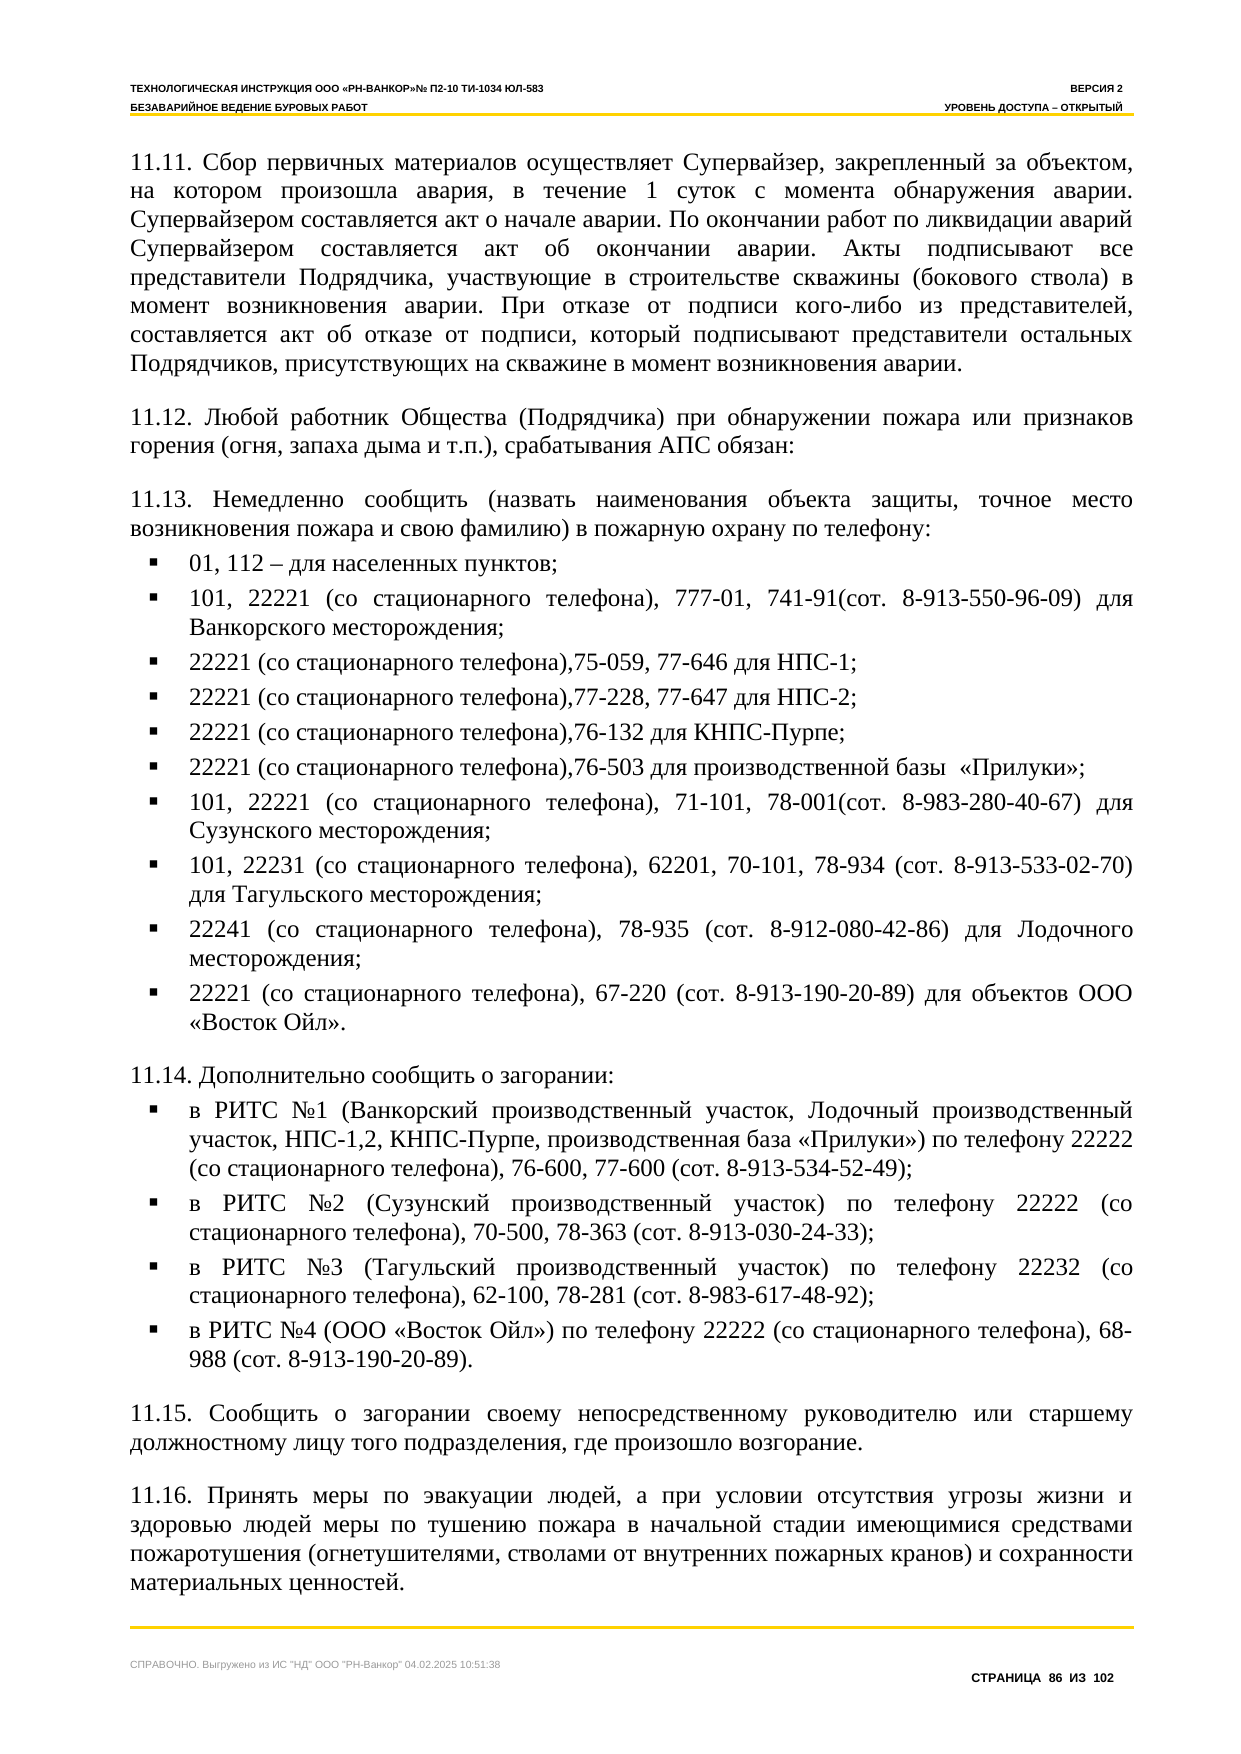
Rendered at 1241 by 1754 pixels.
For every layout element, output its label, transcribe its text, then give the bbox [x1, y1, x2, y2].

list 11.12. Любой работник Общества (Подрядчика) при обнаружении пожара или признаков горения (огня, запаха дыма и т.п.), срабатывания АПС обязан: [130, 402, 1134, 459]
list 22221 (со стационарного телефона),75-059, 77-646 для НПС-1; [148, 647, 1134, 675]
list 11.13. Немедленно сообщить (назвать наименования объекта защиты, точное место возникновения пожара и свою фамилию) в пожарную охрану по телефону: [130, 484, 1134, 542]
list 22221 (со стационарного телефона), 67-220 (сот. 8-913-190-20-89) для объектов ООО «Восток Ойл». [148, 978, 1134, 1035]
list 22221 (со стационарного телефона),76-132 для КНПС-Пурпе; [148, 717, 1134, 745]
list 01, 112 – для населенных пунктов; [148, 548, 1134, 577]
list в РИТС №4 (ООО «Восток Ойл») по телефону 22222 (со стационарного телефона), 68-988 (сот. 8-913-190-20-89). [148, 1315, 1134, 1373]
text 11.16. Принять меры по эвакуации людей, а при условии отсутствия угрозы жизни и здоровью людей меры по тушению пожара в начальной стадии имеющимися средствами пожаротушения (огнетушителями, стволами от внутренних пожарных кранов) и сохранности материальных ценностей. [130, 1480, 1134, 1595]
text 11.14. Дополнительно сообщить о загорании: [130, 1060, 1134, 1089]
list 101, 22231 (со стационарного телефона), 62201, 70-101, 78-934 (сот. 8-913-533-02-70) для Тагульского месторождения; [148, 850, 1134, 908]
list 101, 22221 (со стационарного телефона), 71-101, 78-001(сот. 8-983-280-40-67) для Сузунского месторождения; [148, 787, 1134, 844]
list в РИТС №3 (Тагульский производственный участок) по телефону 22232 (со стационарного телефона), 62-100, 78-281 (сот. 8-983-617-48-92); [148, 1252, 1134, 1309]
text 11.15. Сообщить о загорании своему непосредственному руководителю или старшему должностному лицу того подразделения, где произошло возгорание. [130, 1398, 1134, 1455]
list 101, 22221 (со стационарного телефона), 777-01, 741-91(сот. 8-913-550-96-09) для Ванкорского месторождения; [148, 583, 1134, 640]
list в РИТС №1 (Ванкорский производственный участок, Лодочный производственный участок, НПС-1,2, КНПС-Пурпе, производственная база «Прилуки») по телефону 22222 (со стационарного телефона), 76-600, 77-600 (сот. 8-913-534-52-49); [148, 1095, 1134, 1182]
list 22241 (со стационарного телефона), 78-935 (сот. 8-912-080-42-86) для Лодочного месторождения; [148, 914, 1134, 972]
list 22221 (со стационарного телефона),76-503 для производственной базы «Прилуки»; [148, 752, 1134, 780]
list 22221 (со стационарного телефона),77-228, 77-647 для НПС-2; [148, 682, 1134, 710]
list в РИТС №2 (Сузунский производственный участок) по телефону 22222 (со стационарного телефона), 70-500, 78-363 (сот. 8-913-030-24-33); [148, 1188, 1134, 1245]
text 11.11. Сбор первичных материалов осуществляет Супервайзер, закрепленный за объектом, на котором произошла авария, в течение 1 суток с момента обнаружения аварии. Супервайзером составляется акт о начале аварии. По окончании работ по ликвидации аварий Супервайзером составляется акт об окончании аварии. Акты подписывают все представители Подрядчика, участвующие в строительстве скважины (бокового ствола) в момент возникновения аварии. При отказе от подписи кого-либо из представителей, составляется акт об отказе от подписи, который подписывают представители остальных Подрядчиков, присутствующих на скважине в момент возникновения аварии. [130, 147, 1134, 377]
